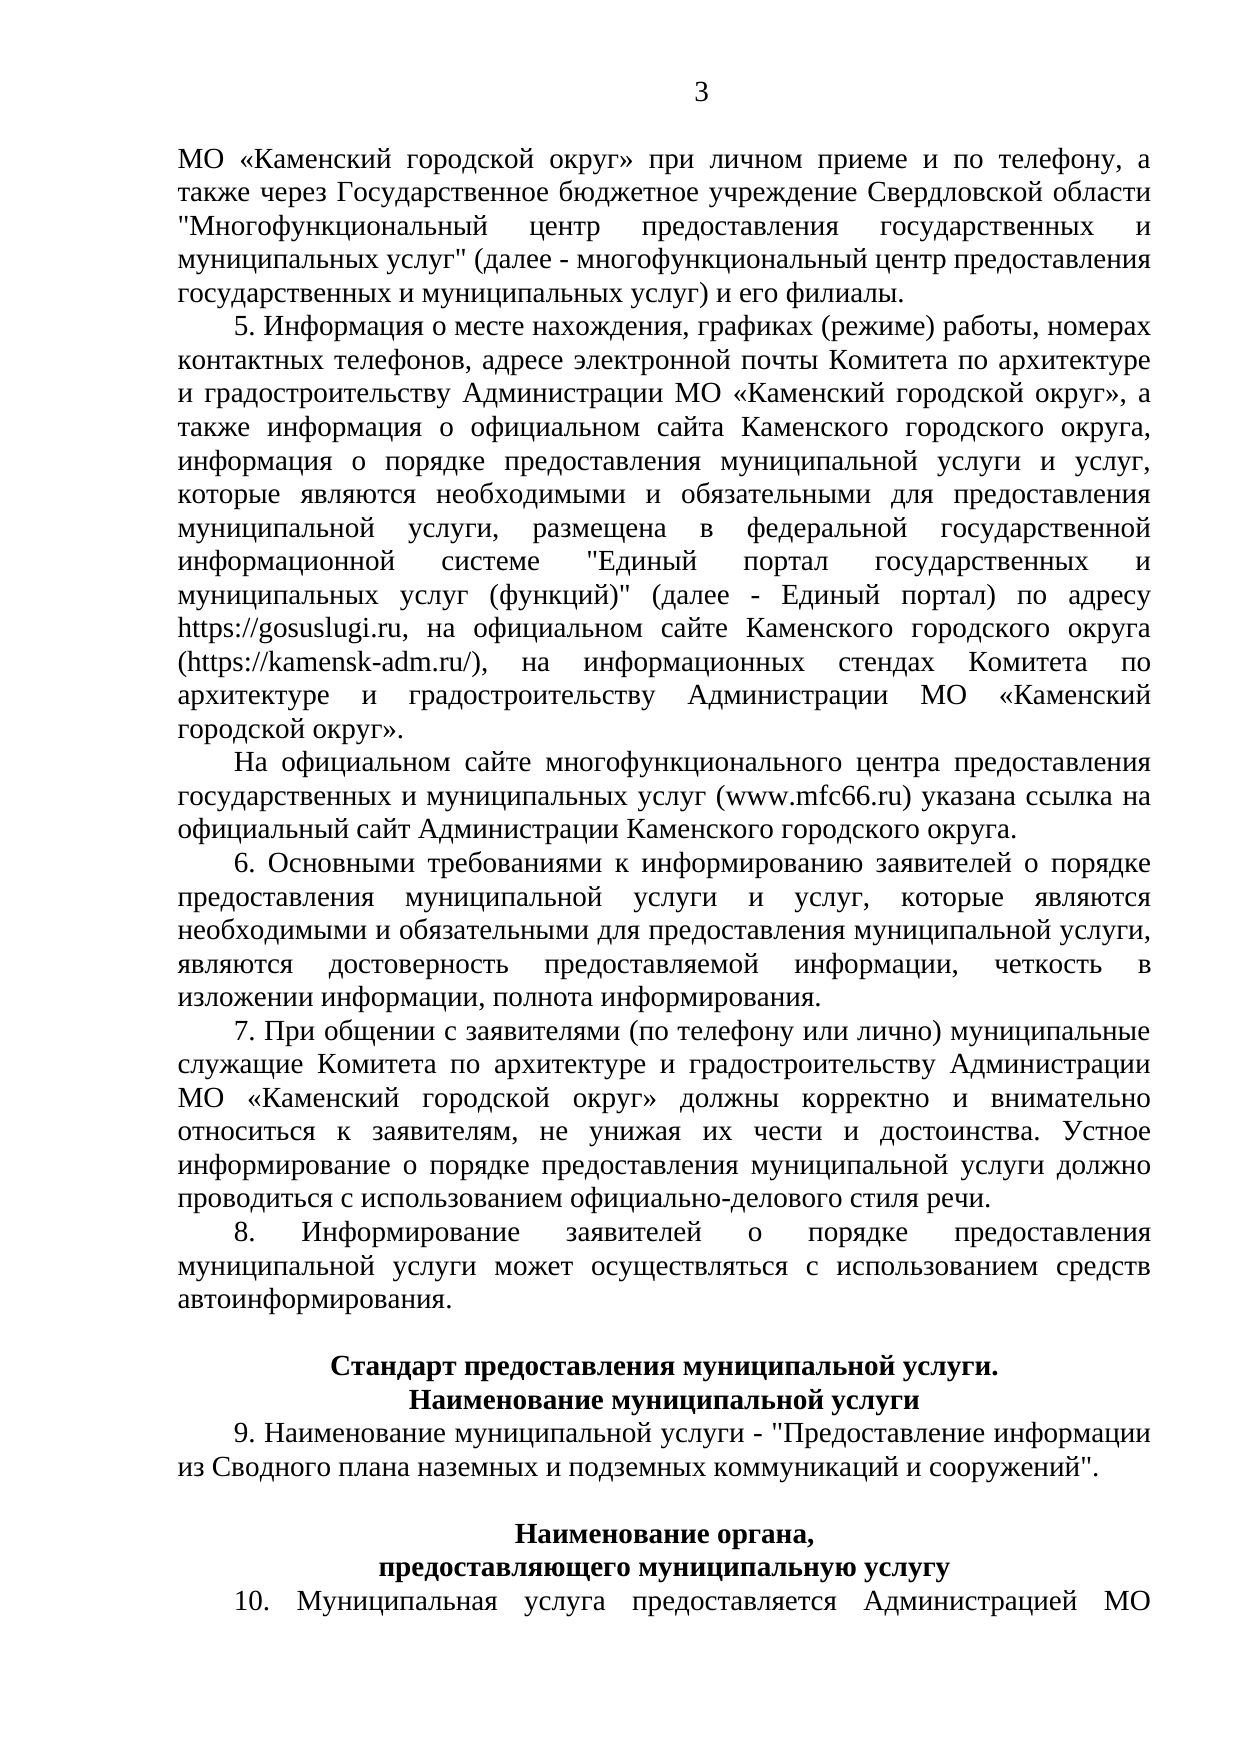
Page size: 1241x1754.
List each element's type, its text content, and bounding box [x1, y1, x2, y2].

title Наименование муниципальной услуги [177, 1382, 1152, 1415]
title предоставляющего муниципальную услугу [177, 1549, 1152, 1583]
text 6. Основными требованиями к информированию заявителей о порядке предоставления муниципальной услуги и услуг, которые являются необходимыми и обязательными для предоставления муниципальной услуги, являются достоверность предоставляемой информации, четкость в изложении информации, полнота информирования. [177, 845, 1152, 1013]
text 9. Наименование муниципальной услуги - "Предоставление информации из Сводного плана наземных и подземных коммуникаций и сооружений". [177, 1415, 1152, 1482]
title Стандарт предоставления муниципальной услуги. [177, 1348, 1152, 1382]
text 7. При общении с заявителями (по телефону или лично) муниципальные служащие Комитета по архитектуре и градостроительству Администрации МО «Каменский городской округ» должны корректно и внимательно относиться к заявителям, не унижая их чести и достоинства. Устное информирование о порядке предоставления муниципальной услуги должно проводиться с использованием официально-делового стиля речи. [177, 1013, 1152, 1214]
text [177, 1583, 1152, 1617]
text 5. Информация о месте нахождения, графиках (режиме) работы, номерах контактных телефонов, адресе электронной почты Комитета по архитектуре и градостроительству Администрации МО «Каменский городской округ», а также информация о официальном сайта Каменского городского округа, информация о порядке предоставления муниципальной услуги и услуг, которые являются необходимыми и обязательными для предоставления муниципальной услуги, размещена в федеральной государственной информационной системе "Единый портал государственных и муниципальных услуг (функций)" (далее - Единый портал) по адресу https://gosuslugi.ru, на официальном сайте Каменского городского округа (https://kamensk-adm.ru/), на информационных стендах Комитета по архитектуре и градостроительству Администрации МО «Каменский городской округ». [177, 308, 1152, 744]
title Наименование органа, [177, 1516, 1152, 1549]
text 8. Информирование заявителей о порядке предоставления муниципальной услуги может осуществляться с использованием средств автоинформирования. [177, 1214, 1152, 1315]
text На официальном сайте многофункционального центра предоставления государственных и муниципальных услуг (www.mfc66.ru) указана ссылка на официальный сайт Администрации Каменского городского округа. [177, 744, 1152, 845]
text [177, 141, 1152, 308]
